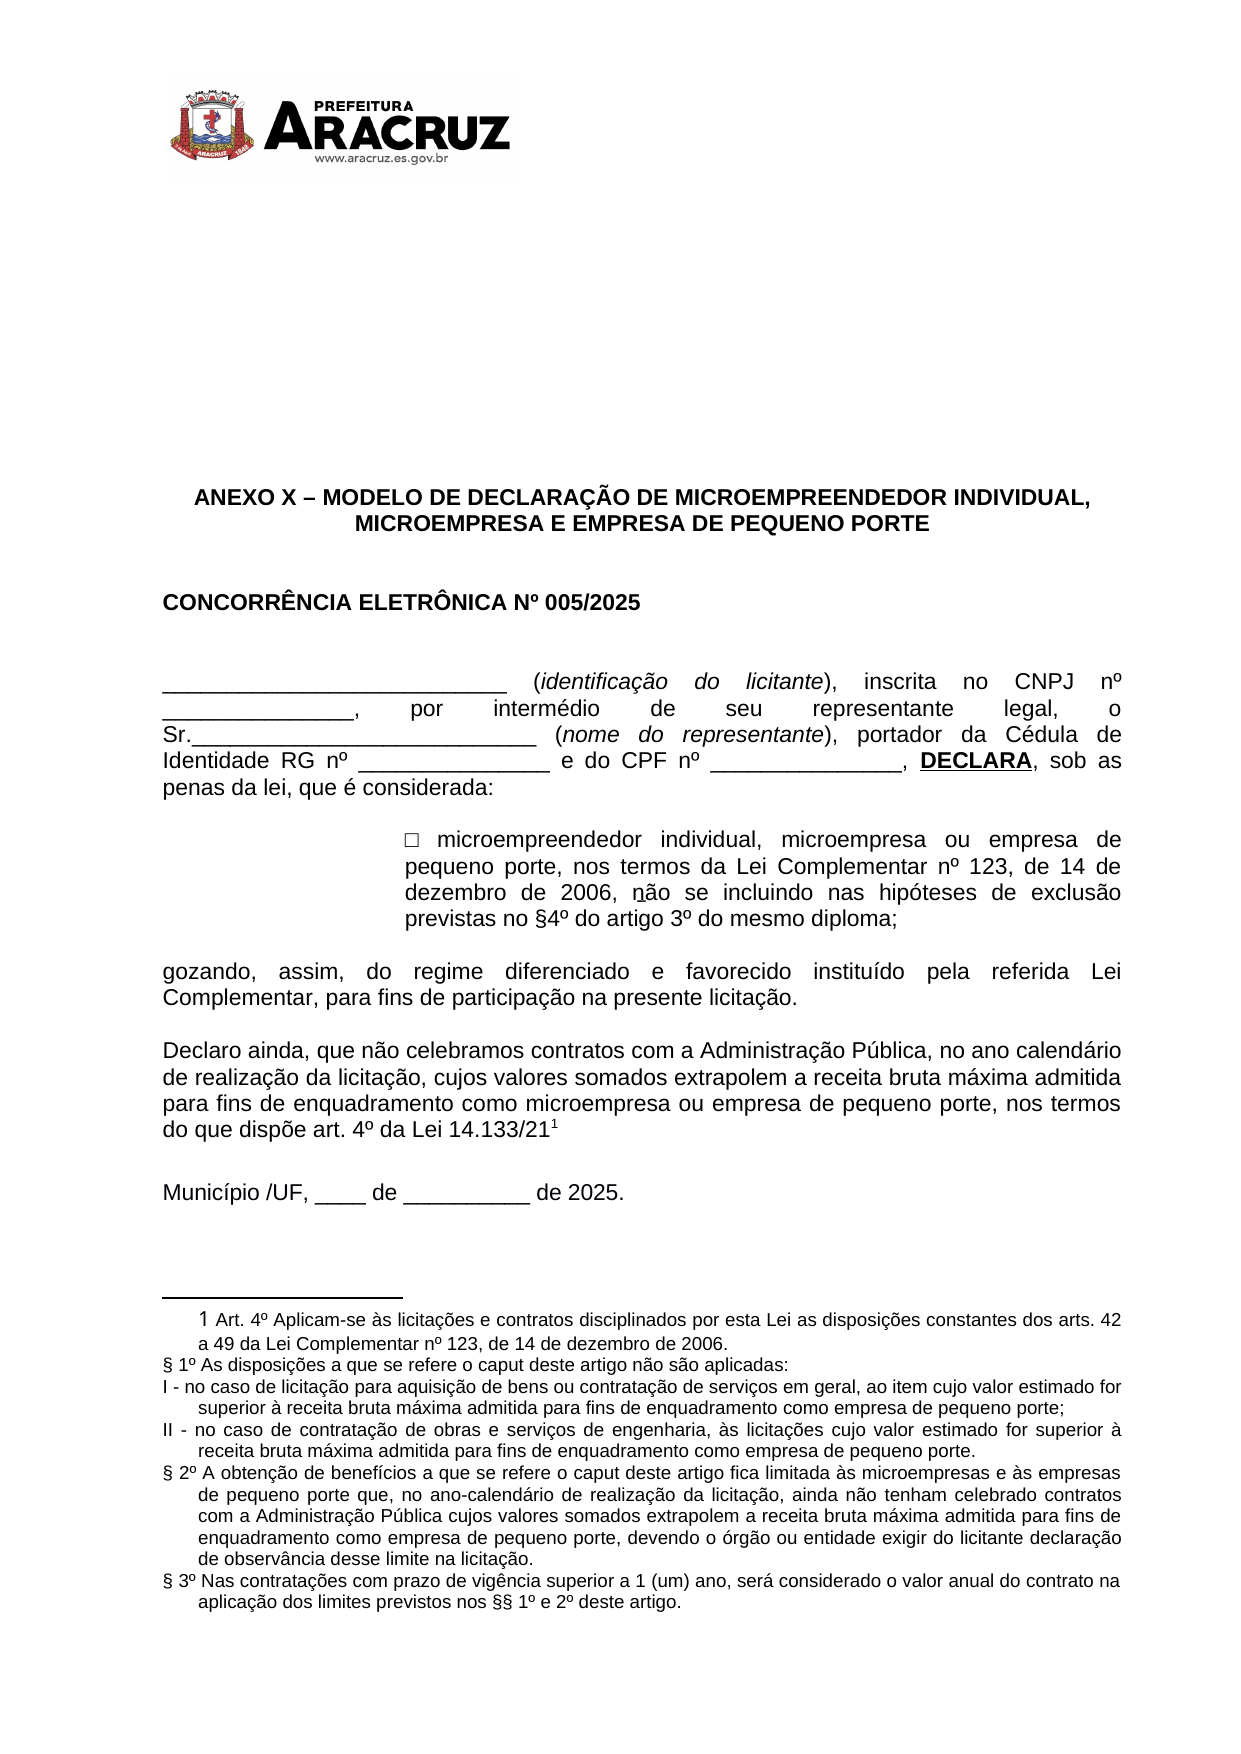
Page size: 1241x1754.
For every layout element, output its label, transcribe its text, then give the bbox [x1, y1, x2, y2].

text ___________________________ (identificação do licitante), inscrita no CNPJ nº _______________, por intermédio de seu representante legal, o Sr.___________________________ (nome do representante), portador da Cédula de Identidade RG nº _______________ e do CPF nº _______________, DECLARA, sob as penas da lei, que é considerada: [162, 668, 1122, 800]
text CONCORRÊNCIA ELETRÔNICA Nº 005/2025 [162, 589, 1122, 615]
picture [166, 76, 519, 183]
text □ microempreendedor individual, microempresa ou empresa de pequeno porte, nos termos da Lei Complementar nº 123, de 14 de dezembro de 2006, não se incluindo nas hipóteses de exclusão previstas no §4º do artigo 3º do mesmo diploma; [404, 826, 1122, 932]
text gozando, assim, do regime diferenciado e favorecido instituído pela referida Lei Complementar, para fins de participação na presente licitação. [162, 958, 1122, 1011]
text Declaro ainda, que não celebramos contratos com a Administração Pública, no ano calendário de realização da licitação, cujos valores somados extrapolem a receita bruta máxima admitida para fins de enquadramento como microempresa ou empresa de pequeno porte, nos termos do que dispõe art. 4º da Lei 14.133/21 [162, 1037, 1122, 1142]
text ANEXO X – MODELO DE DECLARAÇÃO DE MICROEMPREENDEDOR INDIVIDUAL, MICROEMPRESA E EMPRESA DE PEQUENO PORTE [162, 484, 1122, 536]
subtitle Município /UF, ____ de __________ de 2025. [162, 1178, 1051, 1205]
